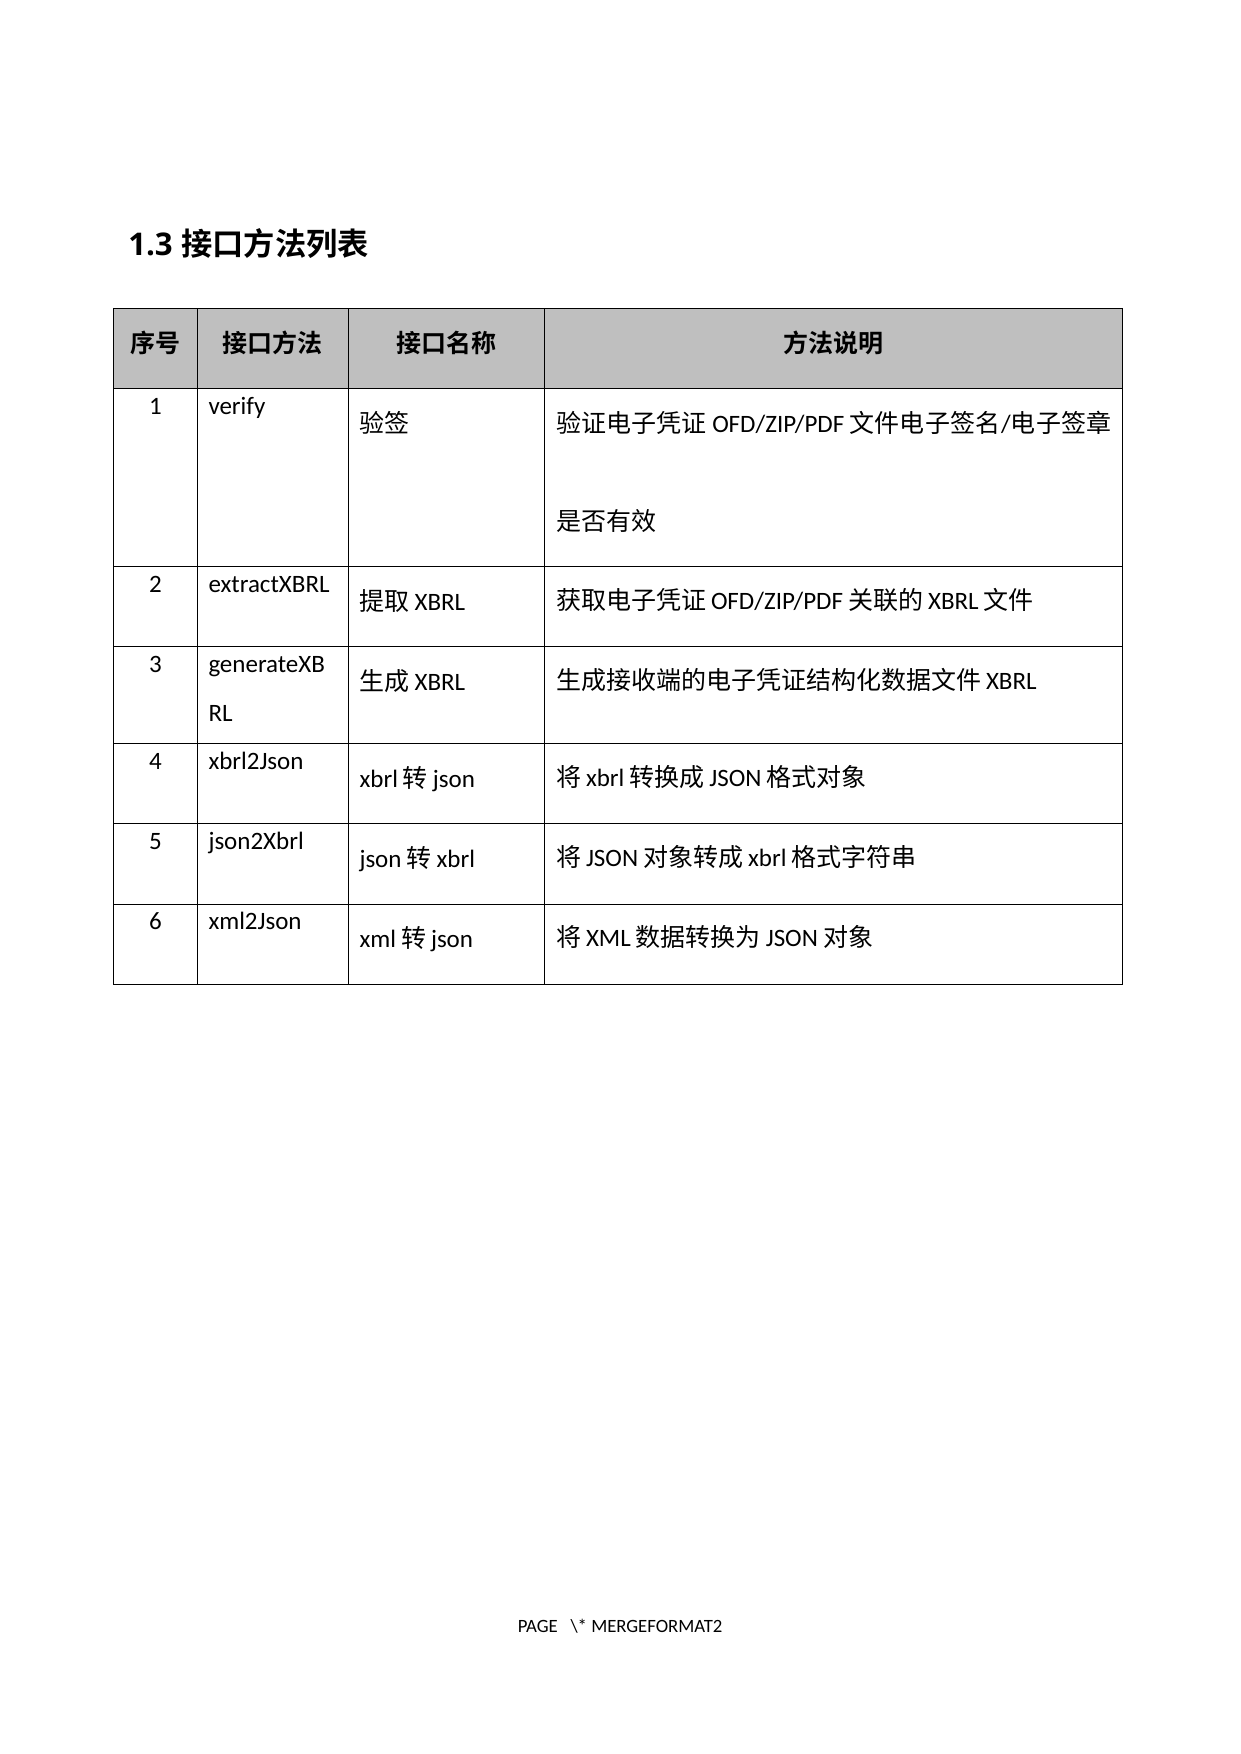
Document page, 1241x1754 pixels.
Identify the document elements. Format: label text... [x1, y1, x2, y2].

table_cell json2Xbrl [198, 824, 348, 903]
table_cell 将JSON对象转成xbrl格式字符串 [545, 824, 1122, 903]
table_cell extractXBRL [198, 567, 348, 646]
table_cell 提取XBRL [349, 567, 544, 646]
table_cell 6 [114, 905, 197, 984]
table_cell xml转json [349, 905, 544, 984]
table_cell 5 [114, 824, 197, 903]
table_header 序号 [114, 309, 197, 388]
table_header 接口名称 [349, 309, 544, 388]
table_cell 4 [114, 744, 197, 823]
table_cell 将XML数据转换为JSON对象 [545, 905, 1122, 984]
table_cell 3 [114, 647, 197, 743]
table_cell generateXBRL [198, 647, 348, 743]
table_cell xbrl转json [349, 744, 544, 823]
table_cell 验证电子凭证OFD/ZIP/PDF文件电子签名/电子签章是否有效 [545, 389, 1122, 566]
table_cell 2 [114, 567, 197, 646]
table_header 接口方法 [198, 309, 348, 388]
table_cell xml2Json [198, 905, 348, 984]
table_cell 获取电子凭证OFD/ZIP/PDF关联的XBRL文件 [545, 567, 1122, 646]
table_cell verify [198, 389, 348, 566]
subtitle 接口方法列表 [128, 210, 1112, 275]
table_cell 1 [114, 389, 197, 566]
table_cell xbrl2Json [198, 744, 348, 823]
table_cell 生成XBRL [349, 647, 544, 743]
table_cell 将xbrl转换成JSON格式对象 [545, 744, 1122, 823]
table_cell json转xbrl [349, 824, 544, 903]
table_cell 生成接收端的电子凭证结构化数据文件XBRL [545, 647, 1122, 743]
table_header 方法说明 [545, 309, 1122, 388]
table_cell 验签 [349, 389, 544, 566]
